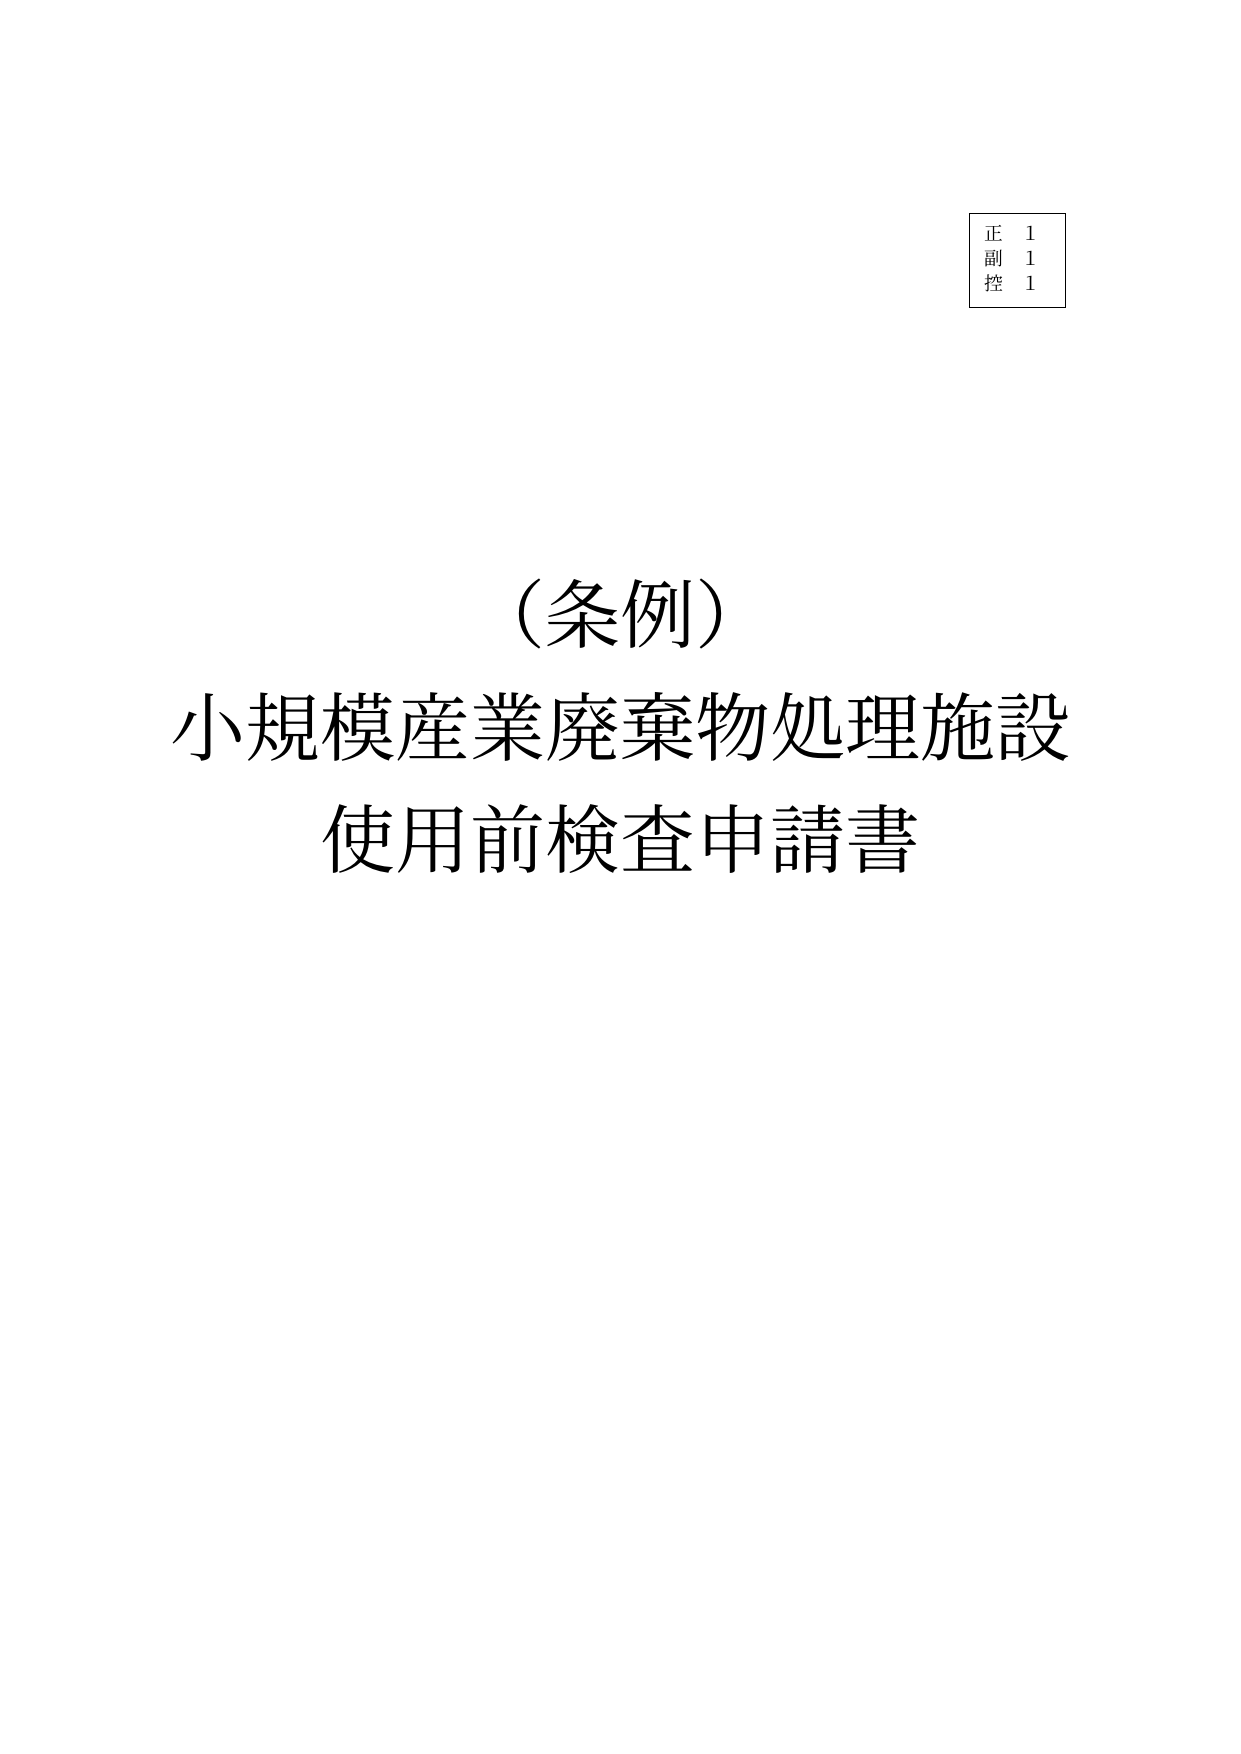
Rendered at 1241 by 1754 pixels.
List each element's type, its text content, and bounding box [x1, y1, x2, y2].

text 小規模産業廃棄物処理施設使用前検査申請書 [165, 667, 1076, 892]
text （条例） [177, 554, 1063, 667]
